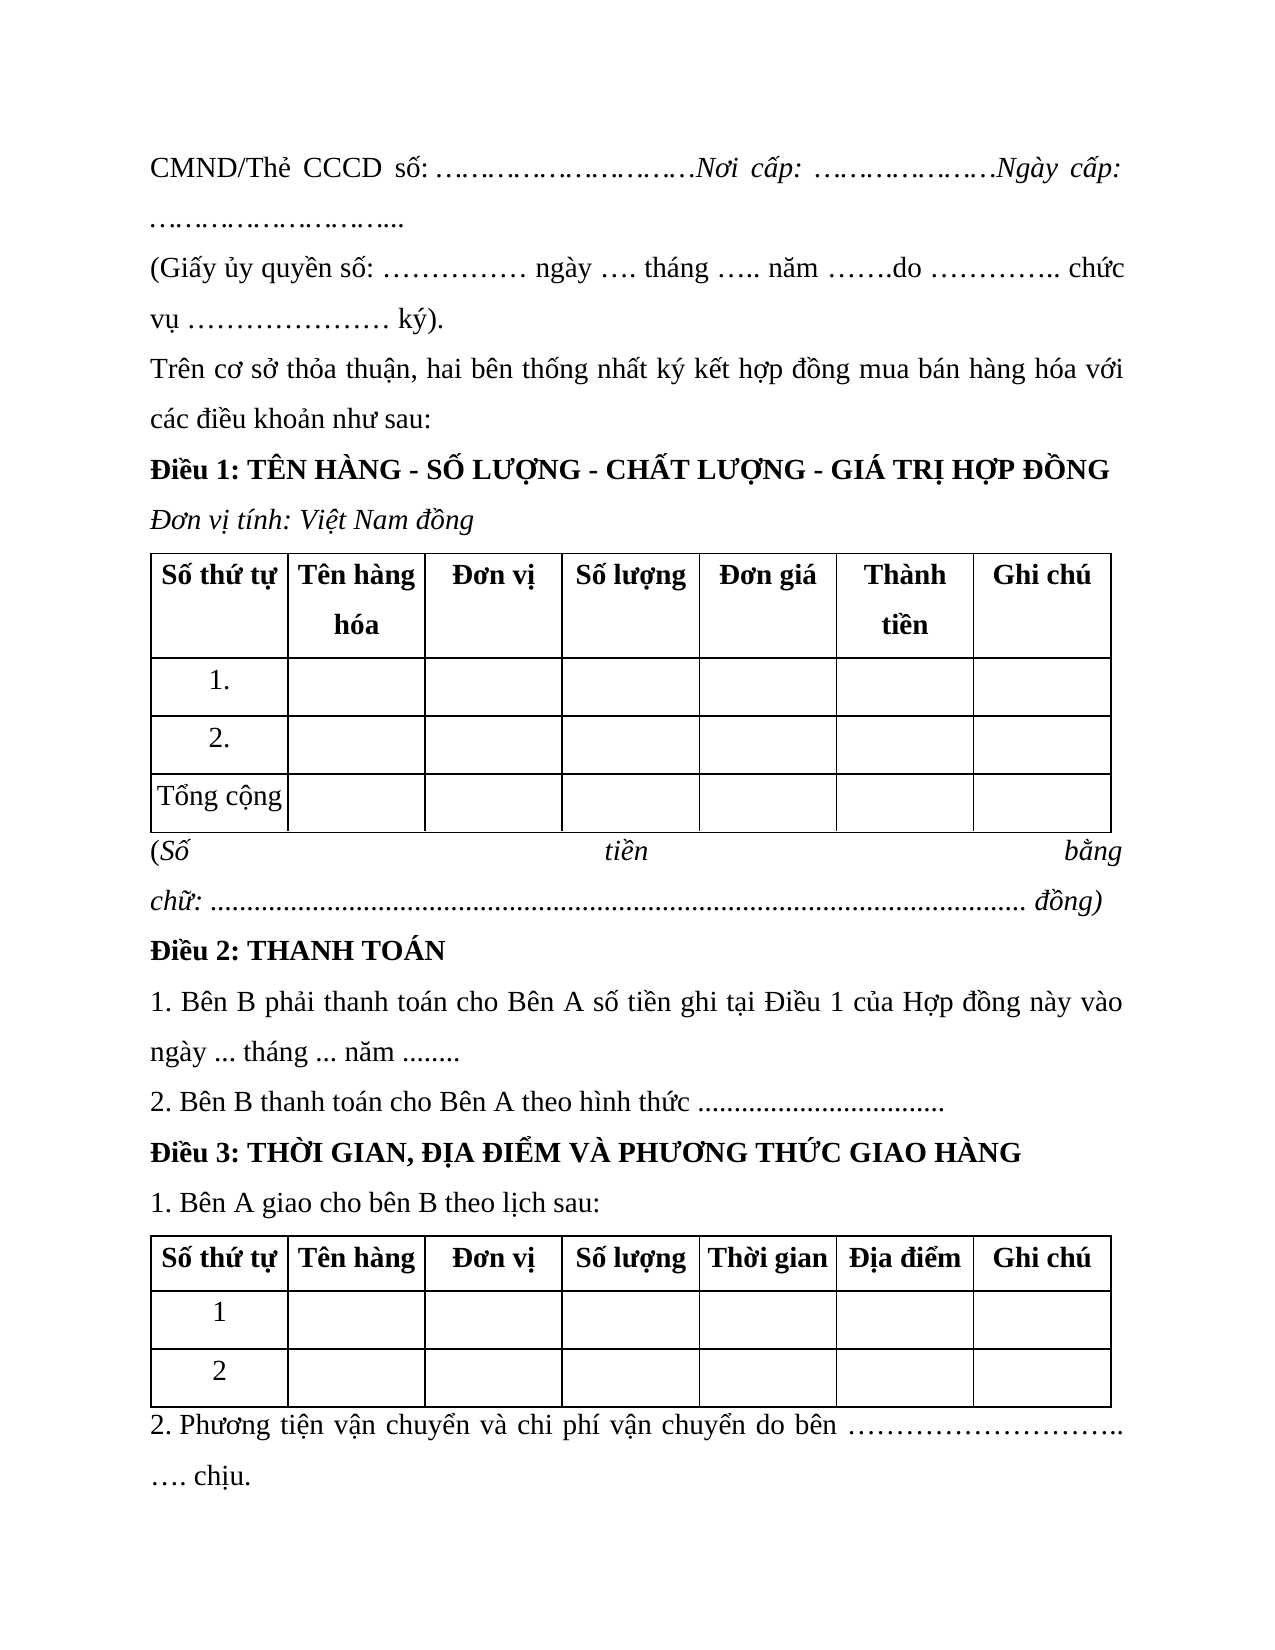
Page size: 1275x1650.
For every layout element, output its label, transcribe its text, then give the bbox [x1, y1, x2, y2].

table_header Đơn giá [700, 554, 836, 657]
table_cell [563, 1350, 699, 1406]
table_header Số lượng [563, 554, 699, 657]
table_cell [426, 1350, 561, 1406]
table_cell [974, 1350, 1110, 1406]
table_cell [563, 1292, 699, 1348]
table_cell [289, 717, 424, 773]
table_cell [289, 1292, 424, 1348]
text (Giấy ủy quyền số: …………… ngày …. tháng ….. năm …….do ………….. chức vụ ………………… ký). [150, 251, 1125, 334]
table_header Số lượng [563, 1237, 699, 1290]
table_cell [974, 659, 1110, 715]
table_cell [700, 717, 836, 773]
table_cell [974, 775, 1110, 831]
table_header Số thứ tự [152, 1237, 287, 1290]
table_cell 2. [152, 717, 287, 773]
text 1. Bên A giao cho bên B theo lịch sau: [150, 1185, 1125, 1219]
table_header Ghi chú [974, 1237, 1110, 1290]
table_cell [426, 659, 561, 715]
table_cell [837, 717, 973, 773]
table_cell [974, 717, 1110, 773]
text Điều 2: THANH TOÁN [150, 933, 1125, 967]
table_cell [700, 775, 836, 831]
table_cell 1 [152, 1292, 287, 1348]
text Đơn vị tính: Việt Nam đồng [150, 502, 1125, 536]
table_cell [289, 775, 424, 831]
table_cell [289, 659, 424, 715]
table_cell [426, 775, 561, 831]
table_cell [563, 775, 699, 831]
table_cell [563, 717, 699, 773]
table_cell [837, 1292, 973, 1348]
table_cell Tổng cộng [152, 775, 287, 831]
text (Số tiền bằng chữ: ................................................................................................................ đồng) [150, 833, 1125, 917]
text 1. Bên B phải thanh toán cho Bên A số tiền ghi tại Điều 1 của Hợp đồng này vào ngày ... tháng ... năm ........ [150, 984, 1125, 1068]
table_header Địa điểm [837, 1237, 973, 1290]
text 2. Phương tiện vận chuyển và chi phí vận chuyển do bên ………………………..…. chịu. [150, 1407, 1125, 1491]
table_cell 2 [152, 1350, 287, 1406]
table_header Ghi chú [974, 554, 1110, 657]
table_cell [700, 1292, 836, 1348]
table_cell [426, 717, 561, 773]
text Điều 3: THỜI GIAN, ĐỊA ĐIỂM VÀ PHƯƠNG THỨC GIAO HÀNG [150, 1135, 1125, 1168]
table_cell [837, 775, 973, 831]
table_header Thành tiền [837, 554, 973, 657]
table_cell [837, 1350, 973, 1406]
table_cell [974, 1292, 1110, 1348]
text Trên cơ sở thỏa thuận, hai bên thống nhất ký kết hợp đồng mua bán hàng hóa với các điều khoản như sau: [150, 351, 1125, 435]
text Điều 1: TÊN HÀNG - SỐ LƯỢNG - CHẤT LƯỢNG - GIÁ TRỊ HỢP ĐỒNG [150, 452, 1125, 485]
table_header Tên hàng hóa [289, 554, 424, 657]
text 2. Bên B thanh toán cho Bên A theo hình thức .................................. [150, 1084, 1125, 1118]
table_header Đơn vị [426, 554, 561, 657]
table_header Số thứ tự [152, 554, 287, 657]
text CMND/Thẻ CCCD số: …………………………Nơi cấp: …………………Ngày cấp:………………………... [150, 150, 1125, 234]
table_header Đơn vị [426, 1237, 561, 1290]
table_cell 1. [152, 659, 287, 715]
table_cell [289, 1350, 424, 1406]
table_cell [700, 659, 836, 715]
table_cell [426, 1292, 561, 1348]
table_header Thời gian [700, 1237, 836, 1290]
table_cell [563, 659, 699, 715]
table_header Tên hàng [289, 1237, 424, 1290]
table_cell [700, 1350, 836, 1406]
table_cell [837, 659, 973, 715]
